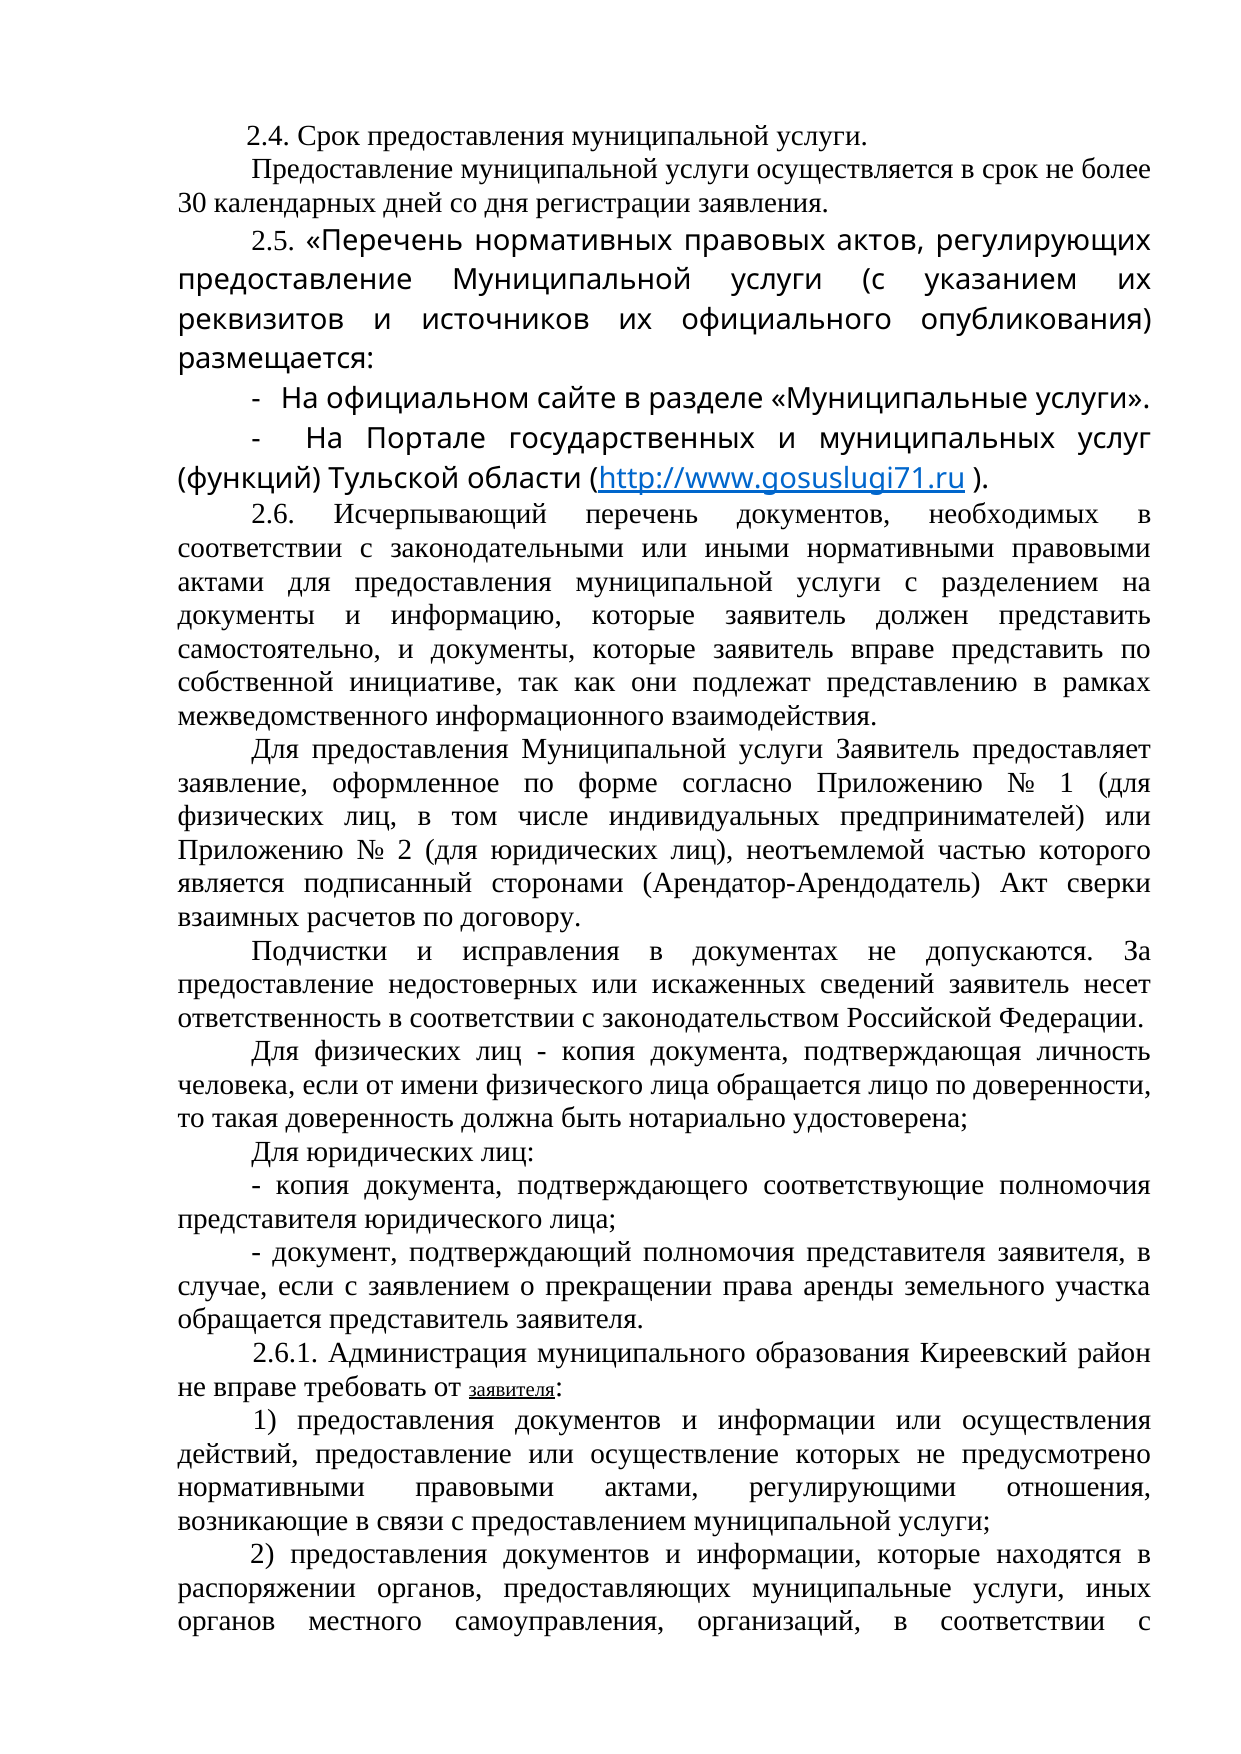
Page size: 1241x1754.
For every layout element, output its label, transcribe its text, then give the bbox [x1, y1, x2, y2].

text - На официальном сайте в разделе «Муниципальные услуги». [177, 377, 1152, 417]
text 2.5. «Перечень нормативных правовых актов, регулирующих предоставление Муниципальной услуги (с указанием их реквизитов и источников их официального опубликования) размещается: [177, 219, 1152, 377]
text Предоставление муниципальной услуги осуществляется в срок не более 30 календарных дней со дня регистрации заявления. [177, 152, 1152, 219]
text Для физических лиц - копия документа, подтверждающая личность человека, если от имени физического лица обращается лицо по доверенности, то такая доверенность должна быть нотариально удостоверена; [177, 1033, 1152, 1134]
text 2.6.1. Администрация муниципального образования Киреевский район не вправе требовать от заявителя: [177, 1335, 1152, 1402]
text 2.4. Срок предоставления муниципальной услуги. [177, 118, 1152, 152]
text Для предоставления Муниципальной услуги Заявитель предоставляет заявление, оформленное по форме согласно Приложению № 1 (для физических лиц, в том числе индивидуальных предпринимателей) или Приложению № 2 (для юридических лиц), неотъемлемой частью которого является подписанный сторонами (Арендатор-Арендодатель) Акт сверки взаимных расчетов по договору. [177, 731, 1152, 933]
text - документ, подтверждающий полномочия представителя заявителя, в случае, если с заявлением о прекращении права аренды земельного участка обращается представитель заявителя. [177, 1234, 1152, 1335]
text 2.6. Исчерпывающий перечень документов, необходимых в соответствии с законодательными или иными нормативными правовыми актами для предоставления муниципальной услуги с разделением на документы и информацию, которые заявитель должен представить самостоятельно, и документы, которые заявитель вправе представить по собственной инициативе, так как они подлежат представлению в рамках межведомственного информационного взаимодействия. [177, 497, 1152, 731]
text - На Портале государственных и муниципальных услуг (функций) Тульской области (http://www.gosuslugi71.ru ). [177, 417, 1152, 497]
text Для юридических лиц: [177, 1134, 1152, 1167]
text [177, 1536, 1152, 1637]
text - копия документа, подтверждающего соответствующие полномочия представителя юридического лица; [177, 1167, 1152, 1234]
text Подчистки и исправления в документах не допускаются. За предоставление недостоверных или искаженных сведений заявитель несет ответственность в соответствии с законодательством Российской Федерации. [177, 933, 1152, 1033]
text 1) предоставления документов и информации или осуществления действий, предоставление или осуществление которых не предусмотрено нормативными правовыми актами, регулирующими отношения, возникающие в связи с предоставлением муниципальной услуги; [177, 1402, 1152, 1536]
